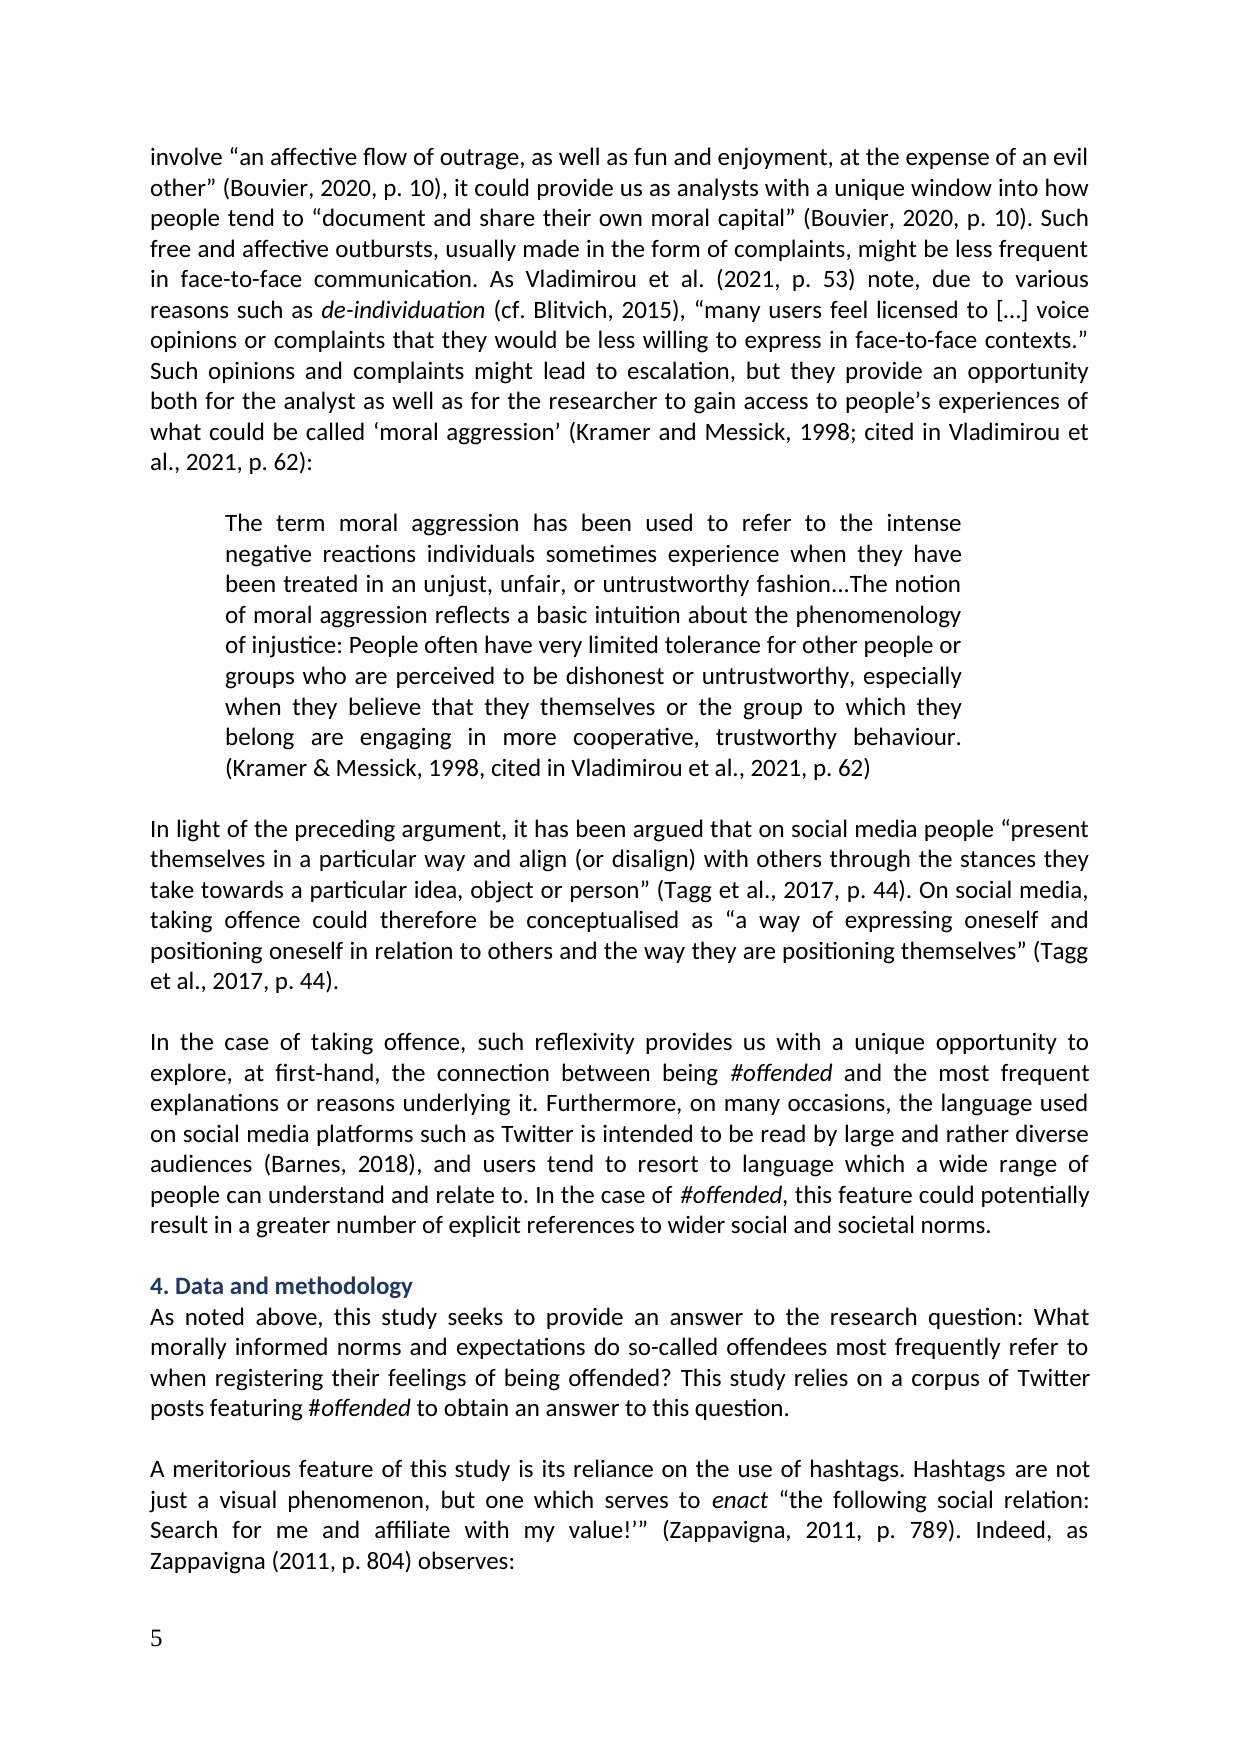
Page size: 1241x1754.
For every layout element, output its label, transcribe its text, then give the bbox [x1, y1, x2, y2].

text A meritorious feature of this study is its reliance on the use of hashtags. Hashtags are not just a visual phenomenon, but one which serves to enact “the following social relation: Search for me and affiliate with my value!’” (Zappavigna, 2011, p. 789). Indeed, as Zappavigna (2011, p. 804) observes: [150, 1454, 1090, 1576]
text In light of the preceding argument, it has been argued that on social media people “present themselves in a particular way and align (or disalign) with others through the stances they take towards a particular idea, object or person” (Tagg et al., 2017, p. 44). On social media, taking offence could therefore be conceptualised as “a way of expressing oneself and positioning oneself in relation to others and the way they are positioning themselves” (Tagg et al., 2017, p. 44). [150, 813, 1090, 996]
text The term moral aggression has been used to refer to the intense negative reactions individuals sometimes experience when they have been treated in an unjust, unfair, or untrustworthy fashion...The notion of moral aggression reflects a basic intuition about the phenomenology of injustice: People often have very limited tolerance for other people or groups who are perceived to be dishonest or untrustworthy, especially when they believe that they themselves or the group to which they belong are engaging in more cooperative, trustworthy behaviour. (Kramer & Messick, 1998, cited in Vladimirou et al., 2021, p. 62) [225, 507, 963, 782]
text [150, 141, 1090, 477]
subtitle 4. Data and methodology [150, 1271, 1090, 1301]
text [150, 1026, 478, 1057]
text As noted above, this study seeks to provide an answer to the research question: What morally informed norms and expectations do so-called offendees most frequently refer to when registering their feelings of being offended? This study relies on a corpus of Twitter posts featuring #offended to obtain an answer to this question. [681, 1362, 1090, 1423]
text In the case of taking offence, such reflexivity provides us with a unique opportunity to explore, at first-hand, the connection between being #offended and the most frequent explanations or reasons underlying it. Furthermore, on many occasions, the language used on social media platforms such as Twitter is intended to be read by large and rather diverse audiences (Barnes, 2018), and users tend to resort to language which a wide range of people can understand and relate to. In the case of #offended, this feature could potentially result in a greater number of explicit references to wider social and societal norms. [150, 1179, 1090, 1240]
